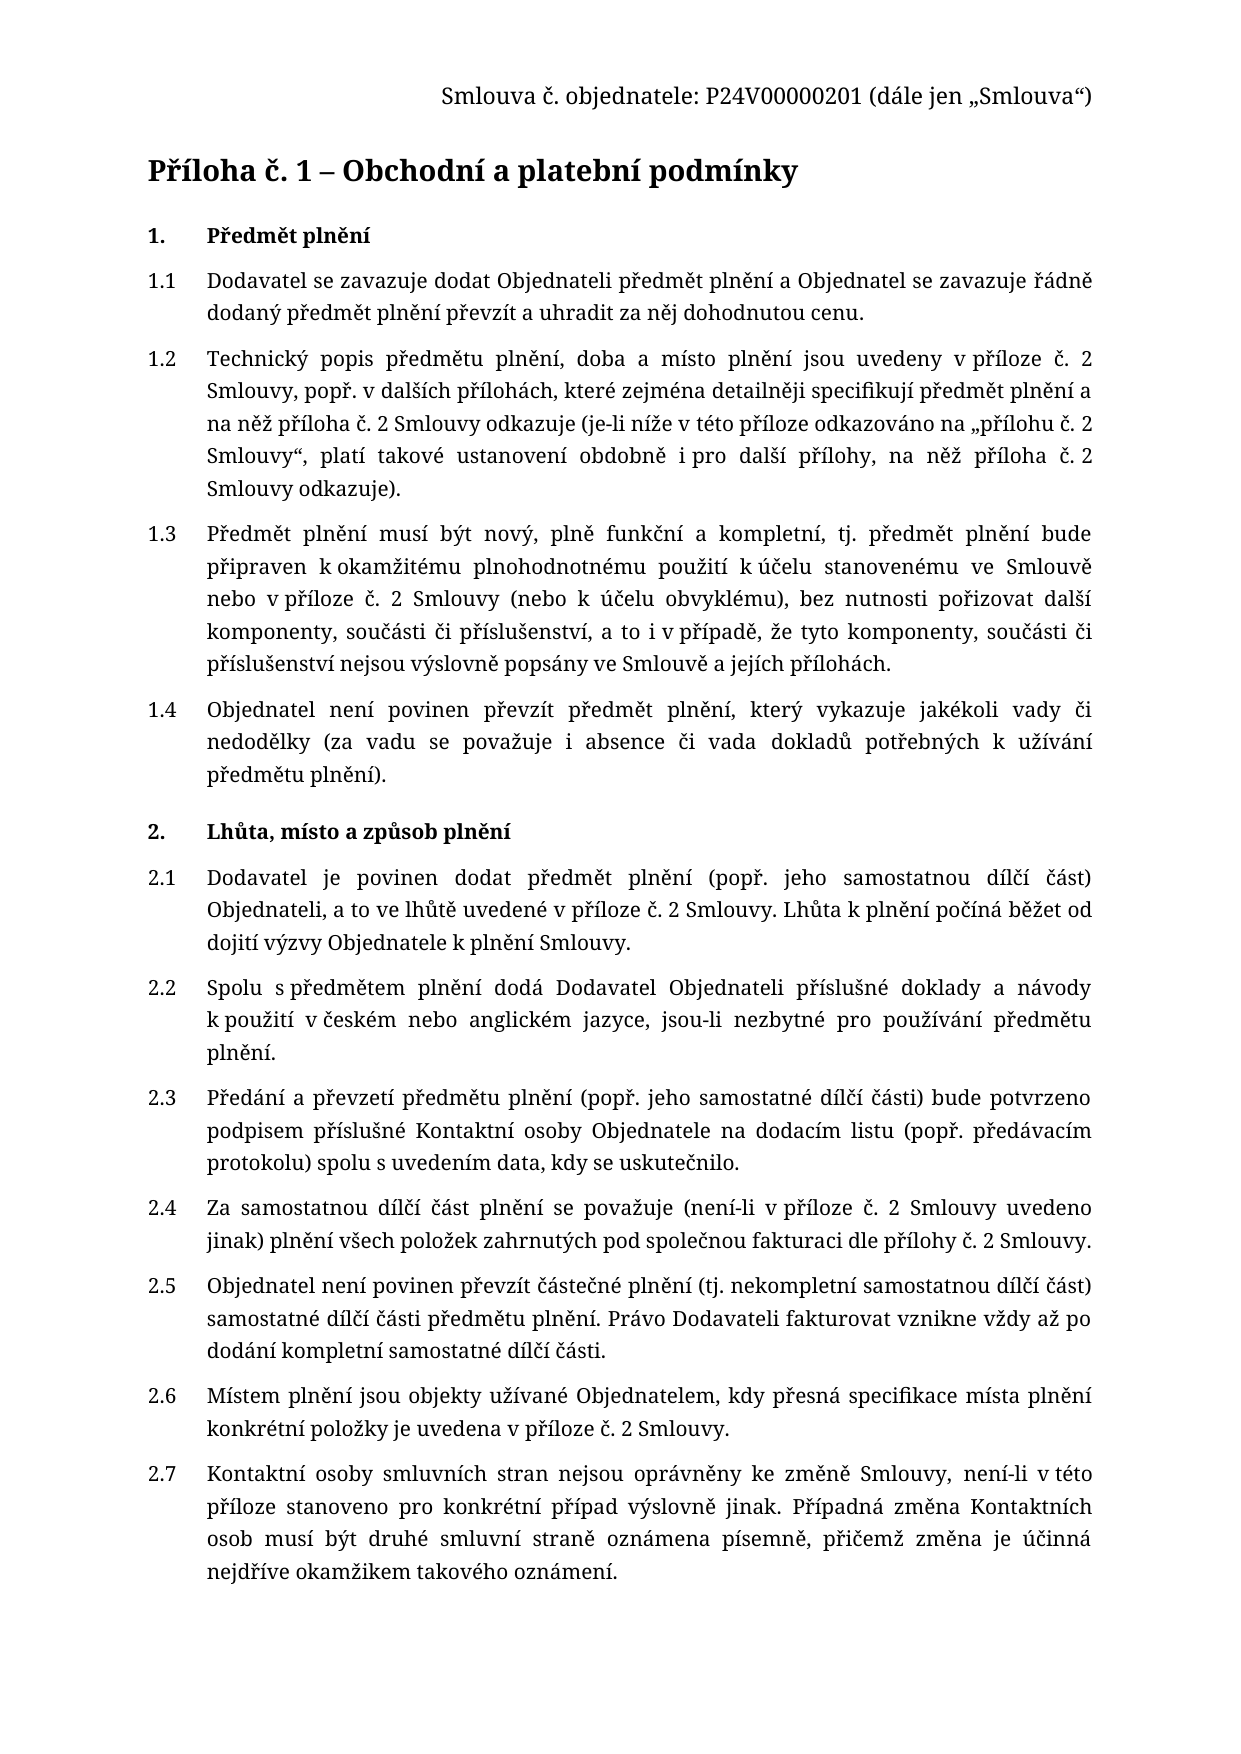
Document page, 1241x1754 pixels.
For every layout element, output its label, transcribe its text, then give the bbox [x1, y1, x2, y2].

list Objednatel není povinen převzít předmět plnění, který vykazuje jakékoli vady či nedodělky (za vadu se považuje i absence či vada dokladů potřebných k užívání předmětu plnění). [148, 695, 1093, 788]
list Lhůta, místo a způsob plnění [148, 817, 1093, 846]
list Místem plnění jsou objekty užívané Objednatelem, kdy přesná specifikace místa plnění konkrétní položky je uvedena v příloze č. 2 Smlouvy. [148, 1382, 1093, 1443]
list Spolu s předmětem plnění dodá Dodavatel Objednateli příslušné doklady a návody k použití v českém nebo anglickém jazyce, jsou-li nezbytné pro používání předmětu plnění. [148, 973, 1093, 1067]
list Za samostatnou dílčí část plnění se považuje (není-li v příloze č. 2 Smlouvy uvedeno jinak) plnění všech položek zahrnutých pod společnou fakturaci dle přílohy č. 2 Smlouvy. [148, 1193, 1093, 1254]
list Dodavatel je povinen dodat předmět plnění (popř. jeho samostatnou dílčí část) Objednateli, a to ve lhůtě uvedené v příloze č. 2 Smlouvy. Lhůta k plnění počíná běžet od dojití výzvy Objednatele k plnění Smlouvy. [148, 863, 1093, 956]
list Objednatel není povinen převzít částečné plnění (tj. nekompletní samostatnou dílčí část) samostatné dílčí části předmětu plnění. Právo Dodavateli fakturovat vznikne vždy až po dodání kompletní samostatné dílčí části. [148, 1271, 1093, 1365]
list Kontaktní osoby smluvních stran nejsou oprávněny ke změně Smlouvy, není-li v této příloze stanoveno pro konkrétní případ výslovně jinak. Případná změna Kontaktních osob musí být druhé smluvní straně oznámena písemně, přičemž změna je účinná nejdříve okamžikem takového oznámení. [148, 1459, 1093, 1586]
list Dodavatel se zavazuje dodat Objednateli předmět plnění a Objednatel se zavazuje řádně dodaný předmět plnění převzít a uhradit za něj dohodnutou cenu. [148, 266, 1093, 327]
list Předání a převzetí předmětu plnění (popř. jeho samostatné dílčí části) bude potvrzeno podpisem příslušné Kontaktní osoby Objednatele na dodacím listu (popř. předávacím protokolu) spolu s uvedením data, kdy se uskutečnilo. [148, 1083, 1093, 1177]
list Předmět plnění musí být nový, plně funkční a kompletní, tj. předmět plnění bude připraven k okamžitému plnohodnotnému použití k účelu stanovenému ve Smlouvě nebo v příloze č. 2 Smlouvy (nebo k účelu obvyklému), bez nutnosti pořizovat další komponenty, součásti či příslušenství, a to i v případě, že tyto komponenty, součásti či příslušenství nejsou výslovně popsány ve Smlouvě a jejích přílohách. [148, 519, 1093, 678]
list Technický popis předmětu plnění, doba a místo plnění jsou uvedeny v příloze č. 2 Smlouvy, popř. v dalších přílohách, které zejména detailněji specifikují předmět plnění a na něž příloha č. 2 Smlouvy odkazuje (je-li níže v této příloze odkazováno na „přílohu č. 2 Smlouvy“, platí takové ustanovení obdobně i pro další přílohy, na něž příloha č. 2 Smlouvy odkazuje). [148, 344, 1093, 502]
list Předmět plnění [148, 221, 1093, 249]
text Příloha č. 1 – Obchodní a platební podmínky [148, 150, 1093, 190]
